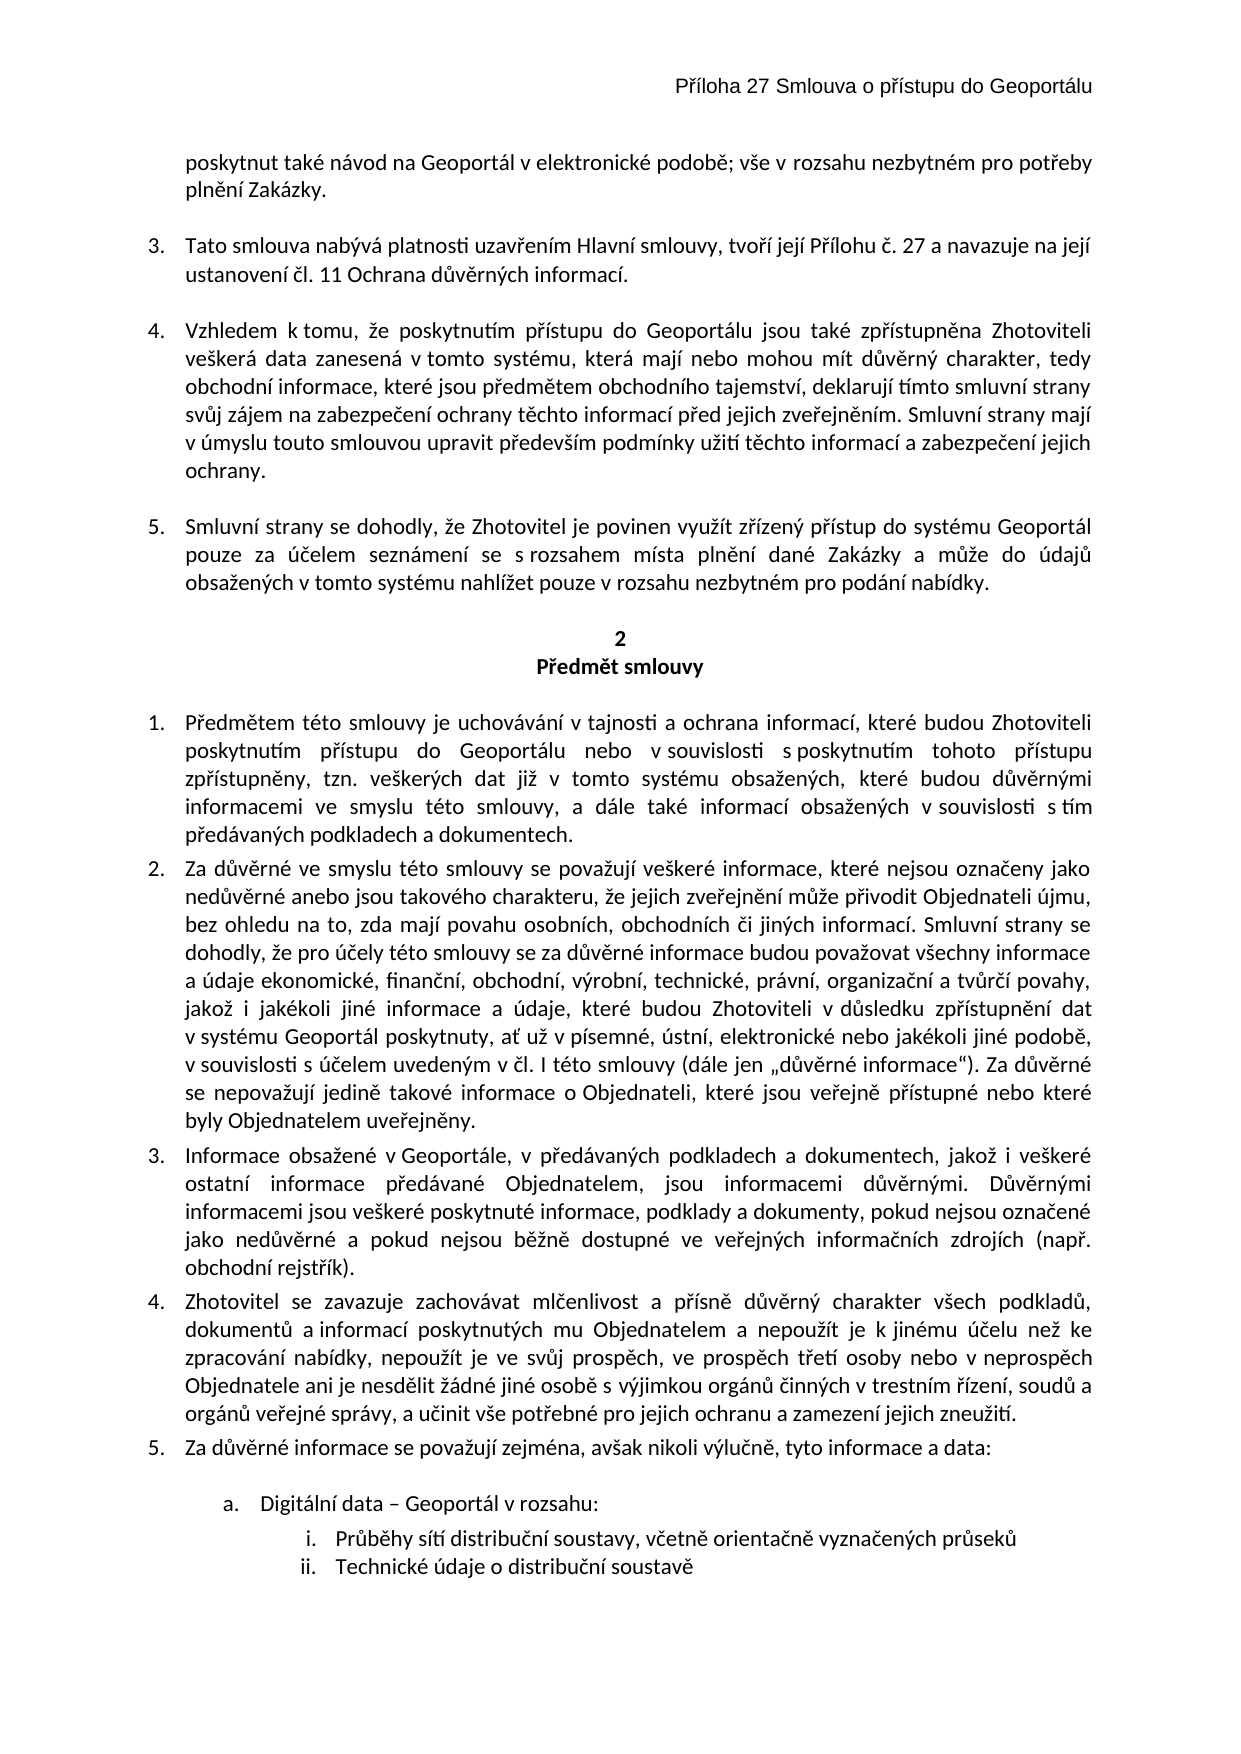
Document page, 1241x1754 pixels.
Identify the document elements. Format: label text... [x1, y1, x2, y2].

list Za důvěrné informace se považují zejména, avšak nikoli výlučně, tyto informace a data: [148, 1433, 1093, 1462]
text 2 [148, 624, 1093, 652]
list Za důvěrné ve smyslu této smlouvy se považují veškeré informace, které nejsou označeny jako nedůvěrné anebo jsou takového charakteru, že jejich zveřejnění může přivodit Objednateli újmu, bez ohledu na to, zda mají povahu osobních, obchodních či jiných informací. Smluvní strany se dohodly, že pro účely této smlouvy se za důvěrné informace budou považovat všechny informace a údaje ekonomické, finanční, obchodní, výrobní, technické, právní, organizační a tvůrčí povahy, jakož i jakékoli jiné informace a údaje, které budou Zhotoviteli v důsledku zpřístupnění dat v systému Geoportál poskytnuty, ať už v písemné, ústní, elektronické nebo jakékoli jiné podobě, v souvislosti s účelem uvedeným v čl. I této smlouvy (dále jen „důvěrné informace“). Za důvěrné se nepovažují jedině takové informace o Objednateli, které jsou veřejně přístupné nebo které byly Objednatelem uveřejněny. [148, 854, 1093, 1134]
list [148, 148, 1093, 204]
list Průběhy sítí distribuční soustavy, včetně orientačně vyznačených průseků [317, 1524, 1093, 1552]
list Předmětem této smlouvy je uchovávání v tajnosti a ochrana informací, které budou Zhotoviteli poskytnutím přístupu do Geoportálu nebo v souvislosti s poskytnutím tohoto přístupu zpřístupněny, tzn. veškerých dat již v tomto systému obsažených, které budou důvěrnými informacemi ve smyslu této smlouvy, a dále také informací obsažených v souvislosti s tím předávaných podkladech a dokumentech. [148, 708, 1093, 848]
text Předmět smlouvy [148, 652, 1093, 680]
list Digitální data – Geoportál v rozsahu: [223, 1489, 1093, 1518]
list Vzhledem k tomu, že poskytnutím přístupu do Geoportálu jsou také zpřístupněna Zhotoviteli veškerá data zanesená v tomto systému, která mají nebo mohou mít důvěrný charakter, tedy obchodní informace, které jsou předmětem obchodního tajemství, deklarují tímto smluvní strany svůj zájem na zabezpečení ochrany těchto informací před jejich zveřejněním. Smluvní strany mají v úmyslu touto smlouvou upravit především podmínky užití těchto informací a zabezpečení jejich ochrany. [148, 316, 1093, 484]
list Informace obsažené v Geoportále, v předávaných podkladech a dokumentech, jakož i veškeré ostatní informace předávané Objednatelem, jsou informacemi důvěrnými. Důvěrnými informacemi jsou veškeré poskytnuté informace, podklady a dokumenty, pokud nejsou označené jako nedůvěrné a pokud nejsou běžně dostupné ve veřejných informačních zdrojích (např. obchodní rejstřík). [148, 1141, 1093, 1281]
list Tato smlouva nabývá platnosti uzavřením Hlavní smlouvy, tvoří její Přílohu č. 27 a navazuje na její ustanovení čl. 11 Ochrana důvěrných informací. [148, 232, 1093, 288]
list Technické údaje o distribuční soustavě [317, 1552, 1093, 1580]
list Zhotovitel se zavazuje zachovávat mlčenlivost a přísně důvěrný charakter všech podkladů, dokumentů a informací poskytnutých mu Objednatelem a nepoužít je k jinému účelu než ke zpracování nabídky, nepoužít je ve svůj prospěch, ve prospěch třetí osoby nebo v neprospěch Objednatele ani je nesdělit žádné jiné osobě s výjimkou orgánů činných v trestním řízení, soudů a orgánů veřejné správy, a učinit vše potřebné pro jejich ochranu a zamezení jejich zneužití. [148, 1287, 1093, 1427]
list Smluvní strany se dohodly, že Zhotovitel je povinen využít zřízený přístup do systému Geoportál pouze za účelem seznámení se s rozsahem místa plnění dané Zakázky a může do údajů obsažených v tomto systému nahlížet pouze v rozsahu nezbytném pro podání nabídky. [148, 512, 1093, 596]
